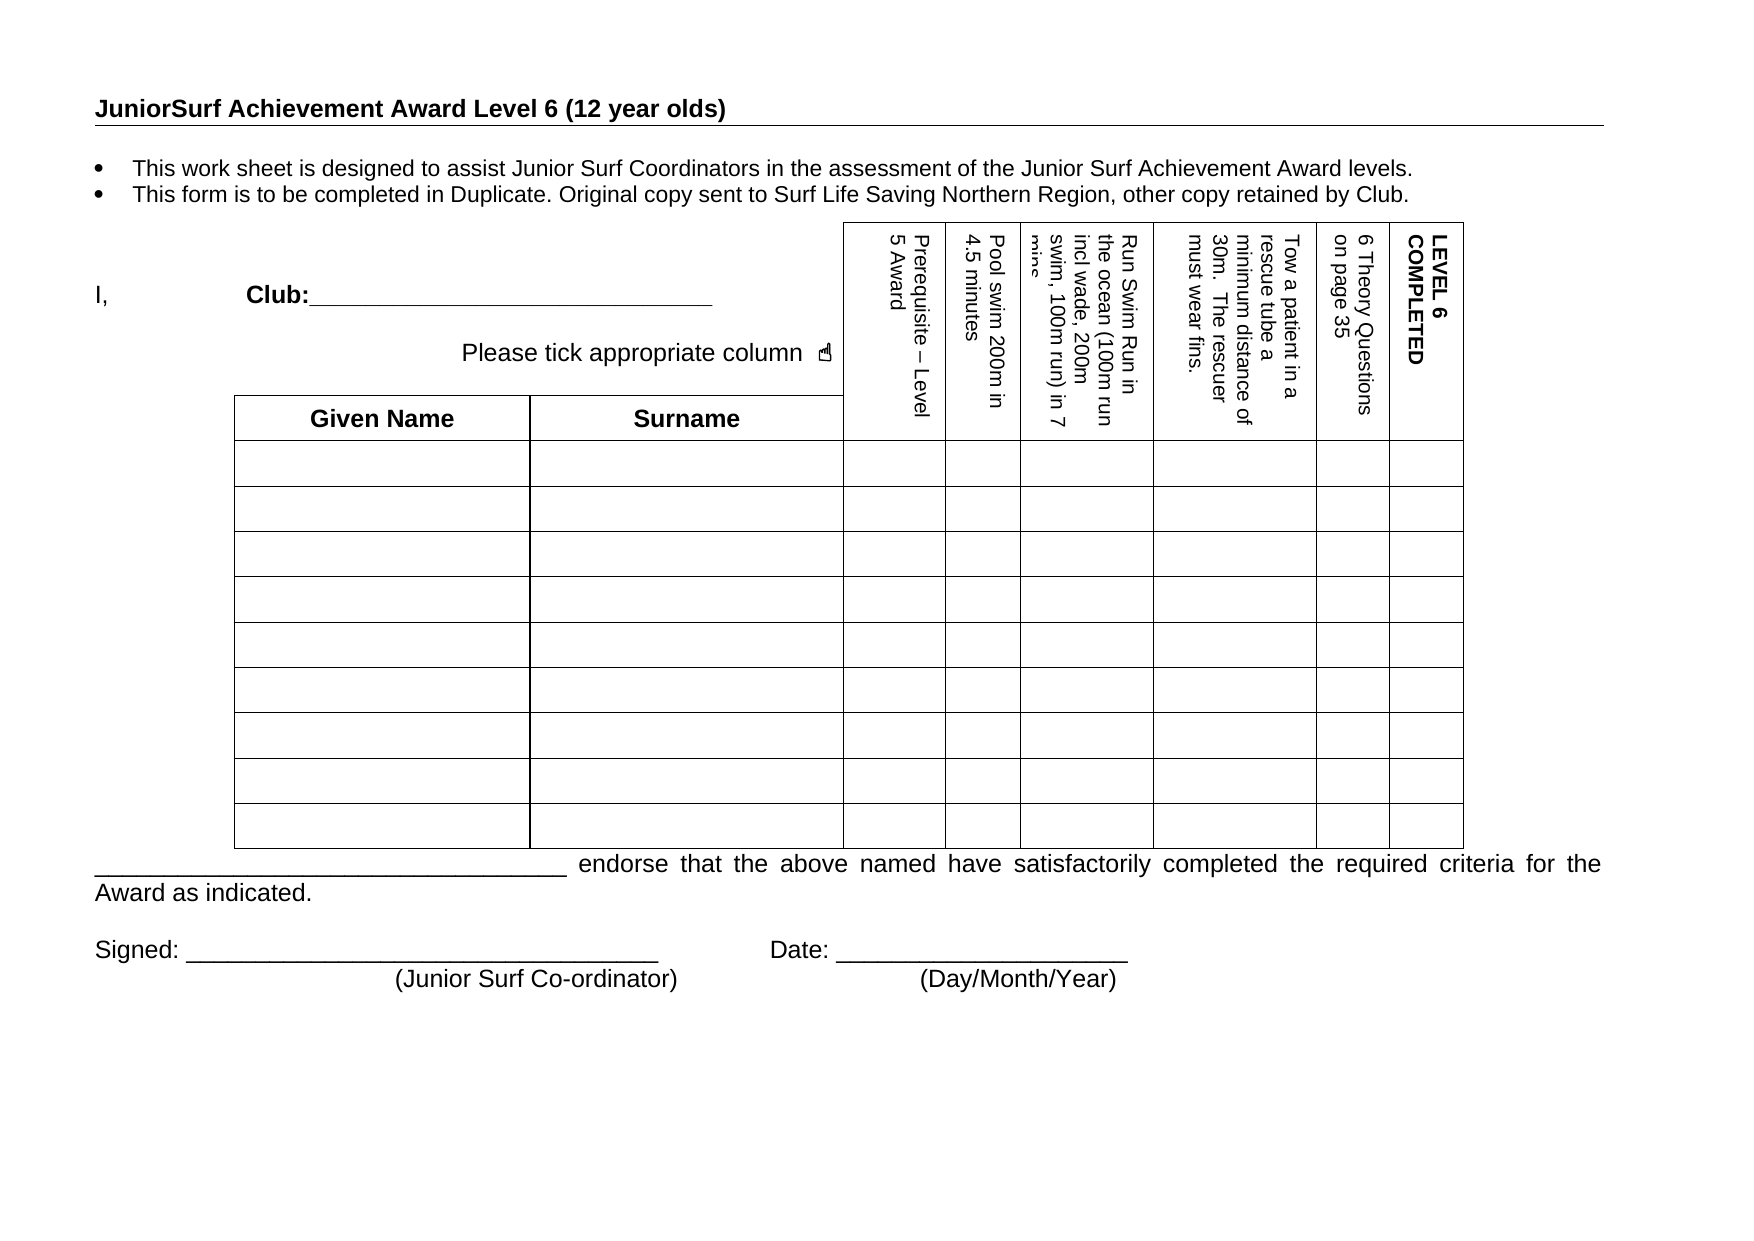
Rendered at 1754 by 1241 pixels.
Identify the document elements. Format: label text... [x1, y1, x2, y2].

table_cell [531, 759, 843, 803]
table_cell [235, 759, 529, 803]
table_cell [946, 577, 1020, 622]
table_cell [1021, 623, 1153, 667]
table_cell [946, 759, 1020, 803]
table_header LEVEL 6 COMPLETED [1390, 223, 1463, 440]
table_cell [844, 804, 945, 848]
table_cell [1390, 487, 1463, 531]
table_cell [235, 487, 529, 531]
table_cell [1154, 759, 1316, 803]
table_cell [844, 713, 945, 757]
table_cell [1021, 577, 1153, 622]
table_cell [1390, 577, 1463, 622]
table_cell [235, 577, 529, 622]
list This work sheet is designed to assist Junior Surf Coordinators in the assessment of the Junior Surf Achievement Award levels. [94, 155, 1604, 181]
table_cell [1154, 532, 1316, 576]
table_cell [1317, 441, 1389, 486]
table_cell [946, 441, 1020, 486]
table_cell [1021, 759, 1153, 803]
table_cell [235, 668, 529, 712]
table_cell [1154, 713, 1316, 757]
table_cell [1317, 668, 1389, 712]
table_cell [531, 623, 843, 667]
table_cell [531, 441, 843, 486]
table_cell [1317, 713, 1389, 757]
table_cell [1154, 804, 1316, 848]
table_cell [946, 713, 1020, 757]
subtitle I, __________________________________ endorse that the above named have satisfactorily completed the required criteria for the Award as indicated. [94, 280, 1604, 907]
table_cell [1021, 441, 1153, 486]
table_cell [1390, 441, 1463, 486]
table_cell [1154, 623, 1316, 667]
table_cell [844, 577, 945, 622]
table_cell [1021, 713, 1153, 757]
table_cell [1021, 487, 1153, 531]
table_cell [1317, 759, 1389, 803]
table_cell [235, 441, 529, 486]
table_cell [946, 532, 1020, 576]
table_cell Given Name [235, 396, 529, 440]
table_header Pool swim 200m in 4.5 minutes [946, 223, 1020, 440]
table_cell [1317, 532, 1389, 576]
table_cell Surname [531, 396, 843, 440]
table_cell [844, 668, 945, 712]
table_cell [531, 668, 843, 712]
table_cell [531, 804, 843, 848]
table_header Run Swim Run in the ocean (100m run incl wade, 200m swim, 100m run) in 7 mins [1021, 223, 1153, 440]
table_header Prerequisite – Level 5 Award [844, 223, 945, 440]
table_cell [1154, 487, 1316, 531]
table_cell [531, 713, 843, 757]
table_cell [235, 804, 529, 848]
table_cell [1021, 668, 1153, 712]
table_cell [844, 441, 945, 486]
table_cell [946, 668, 1020, 712]
table_cell [1317, 804, 1389, 848]
table_cell [531, 577, 843, 622]
table_cell [844, 532, 945, 576]
table_cell [1390, 532, 1463, 576]
table_cell [946, 623, 1020, 667]
table_cell [235, 623, 529, 667]
table_cell [1390, 804, 1463, 848]
table_cell [1390, 713, 1463, 757]
table_cell [235, 713, 529, 757]
table_cell [844, 623, 945, 667]
table_cell [1154, 577, 1316, 622]
table_cell [531, 487, 843, 531]
subtitle JuniorSurf Achievement Award Level 6 (12 year olds) [94, 94, 1604, 126]
table_cell [1154, 441, 1316, 486]
table_cell [1154, 668, 1316, 712]
table_cell [844, 487, 945, 531]
table_cell [1021, 532, 1153, 576]
table_header Tow a patient in a rescue tube a minimum distance of 30m. The rescuer must wear fins. [1154, 223, 1316, 440]
table_cell [1317, 623, 1389, 667]
table_cell [1317, 577, 1389, 622]
text (Junior Surf Co-ordinator) (Day/Month/Year) [94, 964, 1604, 993]
table_cell [1390, 668, 1463, 712]
table_cell [946, 487, 1020, 531]
table_header Club:_____________________________ Please tick appropriate column [235, 222, 843, 395]
table_cell [844, 759, 945, 803]
table_cell [531, 532, 843, 576]
table_header 6 Theory Questions on page 35 [1317, 223, 1389, 440]
subtitle This form is to be completed in Duplicate. Original copy sent to Surf Life Saving Northern Region, other copy retained by Club. [94, 181, 1604, 208]
table_cell [1317, 487, 1389, 531]
table_cell [235, 532, 529, 576]
table_cell [1021, 804, 1153, 848]
table_cell [946, 804, 1020, 848]
table_cell [1390, 623, 1463, 667]
subtitle Signed: __________________________________ Date: _____________________ [94, 935, 1604, 964]
table_cell [1390, 759, 1463, 803]
